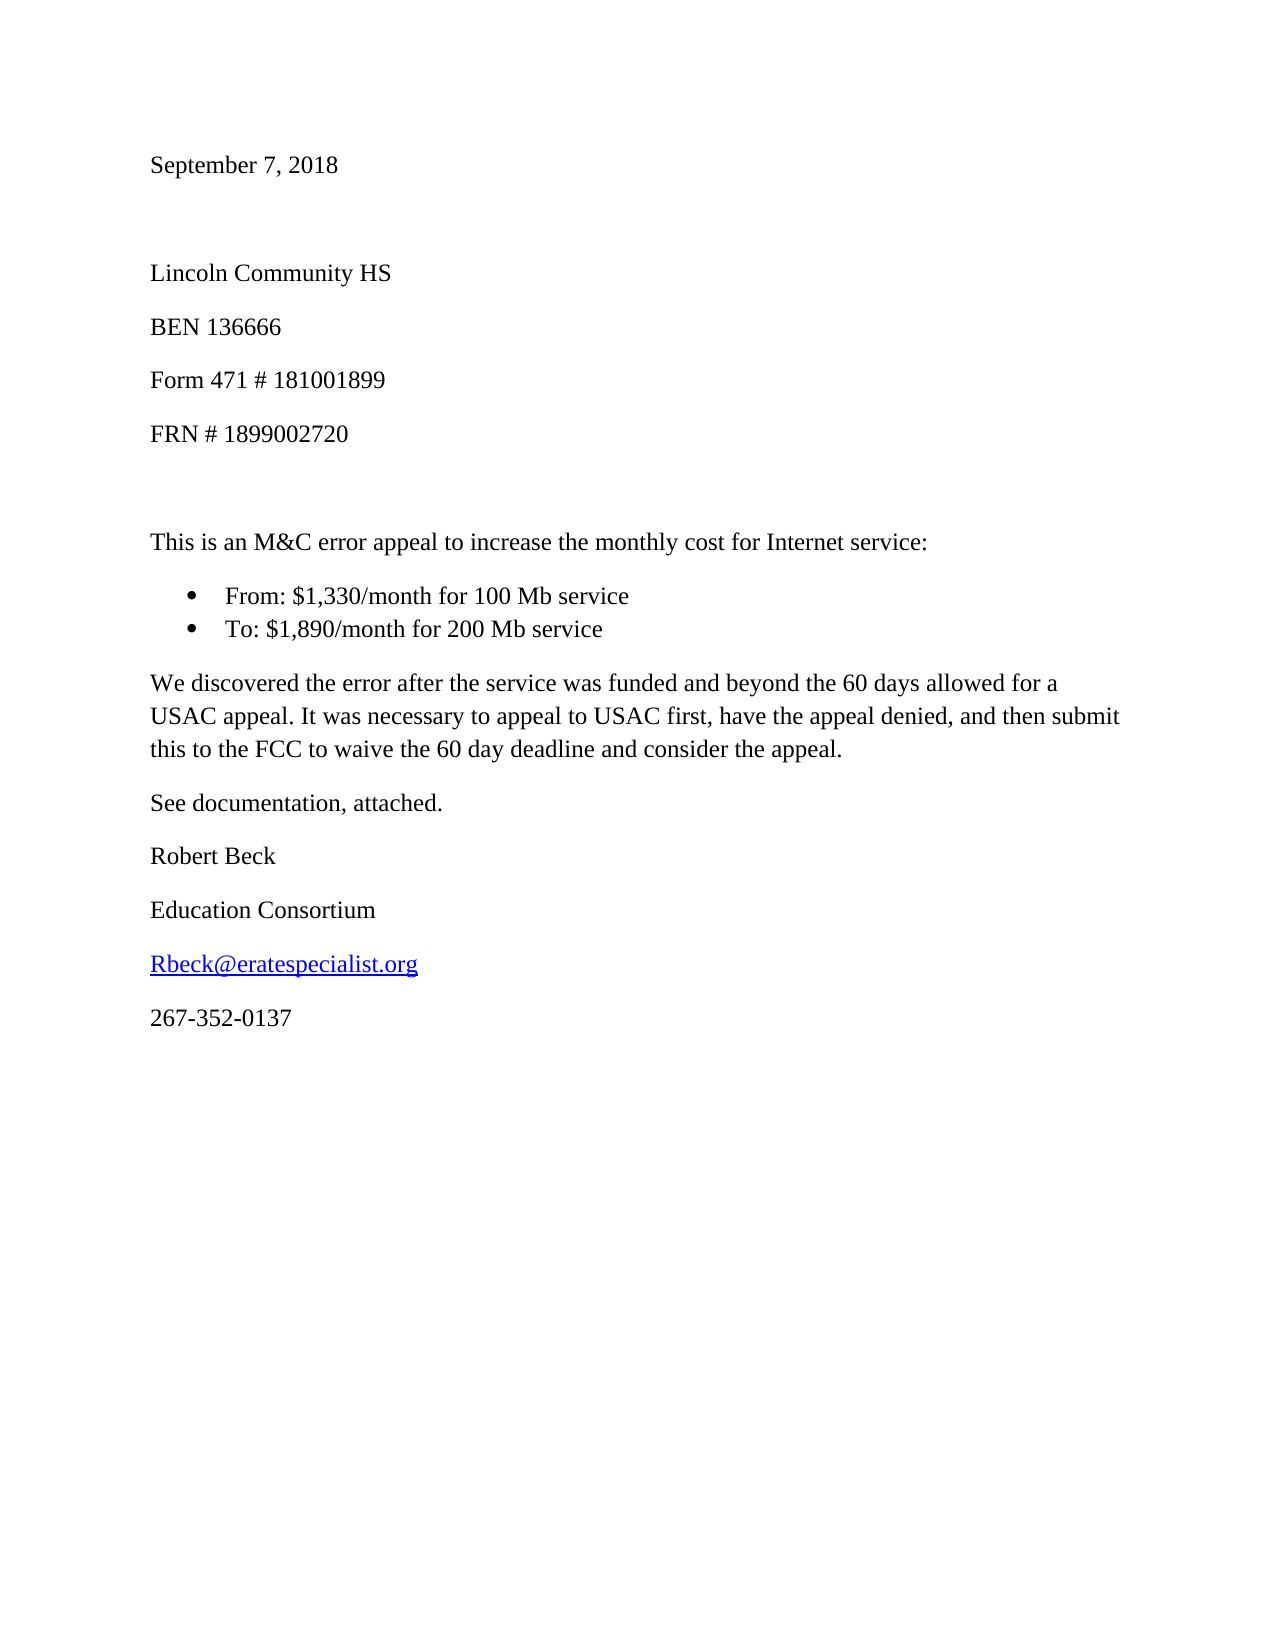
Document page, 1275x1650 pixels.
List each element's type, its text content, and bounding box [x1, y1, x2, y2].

text This is an M&C error appeal to increase the monthly cost for Internet service: [150, 527, 1125, 556]
text Rbeck@eratespecialist.org [150, 949, 1125, 978]
text Education Consortium [150, 895, 1125, 924]
text September 7, 2018 [150, 150, 1125, 179]
text BEN 136666 [150, 312, 1125, 340]
text We discovered the error after the service was funded and beyond the 60 days allowed for a USAC appeal. It was necessary to appeal to USAC first, have the appeal denied, and then submit this to the FCC to waive the 60 day deadline and consider the appeal. [150, 668, 1125, 762]
text See documentation, attached. [150, 788, 1125, 816]
text Robert Beck [150, 841, 1125, 870]
list From: $1,330/month for 100 Mb service [187, 581, 1125, 609]
list To: $1,890/month for 200 Mb service [187, 614, 1125, 643]
text 267-352-0137 [150, 1003, 1125, 1032]
text Lincoln Community HS [150, 258, 1125, 286]
text FRN # 1899002720 [150, 419, 1125, 448]
text Form 471 # 181001899 [150, 365, 1125, 394]
